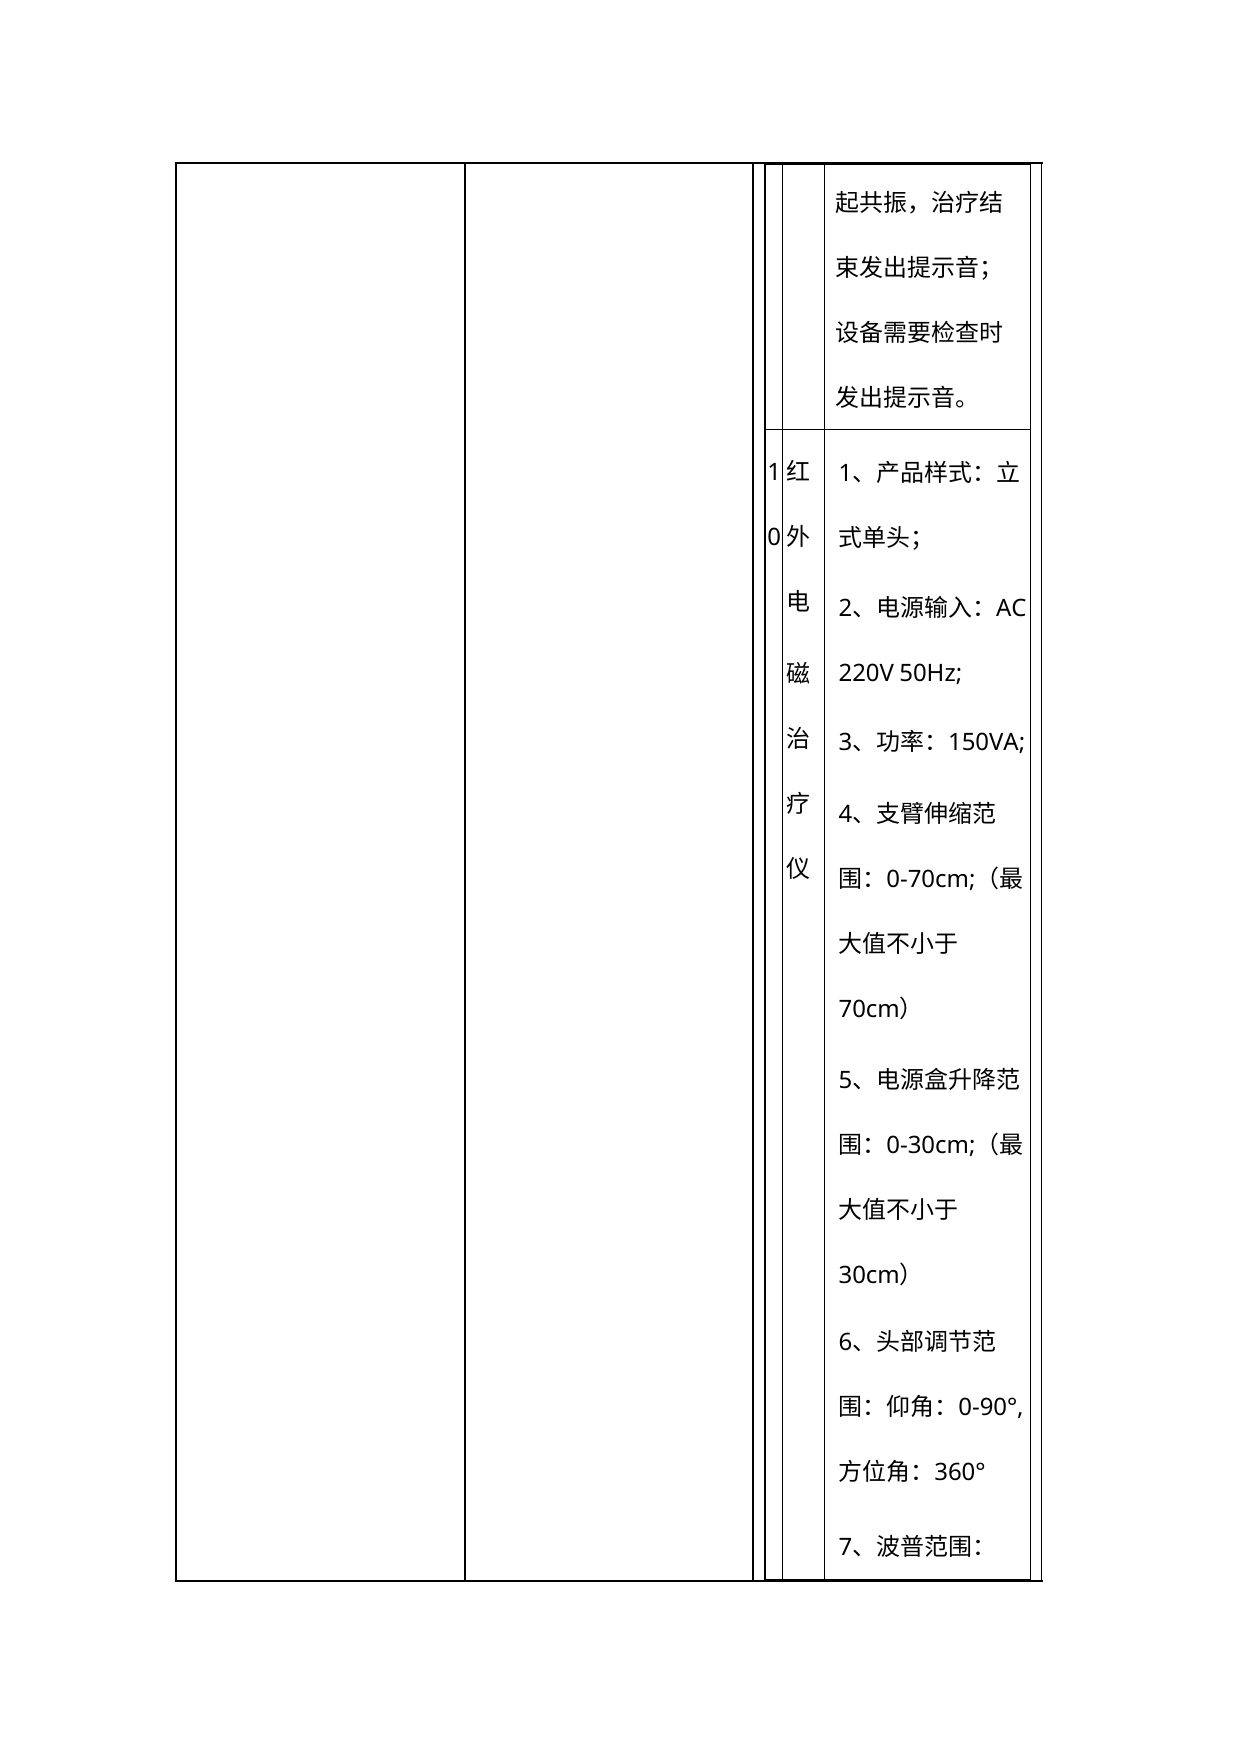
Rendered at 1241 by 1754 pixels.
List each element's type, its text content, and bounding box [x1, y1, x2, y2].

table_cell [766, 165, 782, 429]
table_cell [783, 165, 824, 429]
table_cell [783, 430, 824, 1579]
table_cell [766, 430, 782, 1579]
table_cell [466, 164, 752, 1580]
table_cell 1 [177, 164, 464, 1580]
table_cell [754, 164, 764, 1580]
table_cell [825, 165, 1030, 429]
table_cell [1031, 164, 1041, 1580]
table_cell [825, 430, 1030, 1579]
